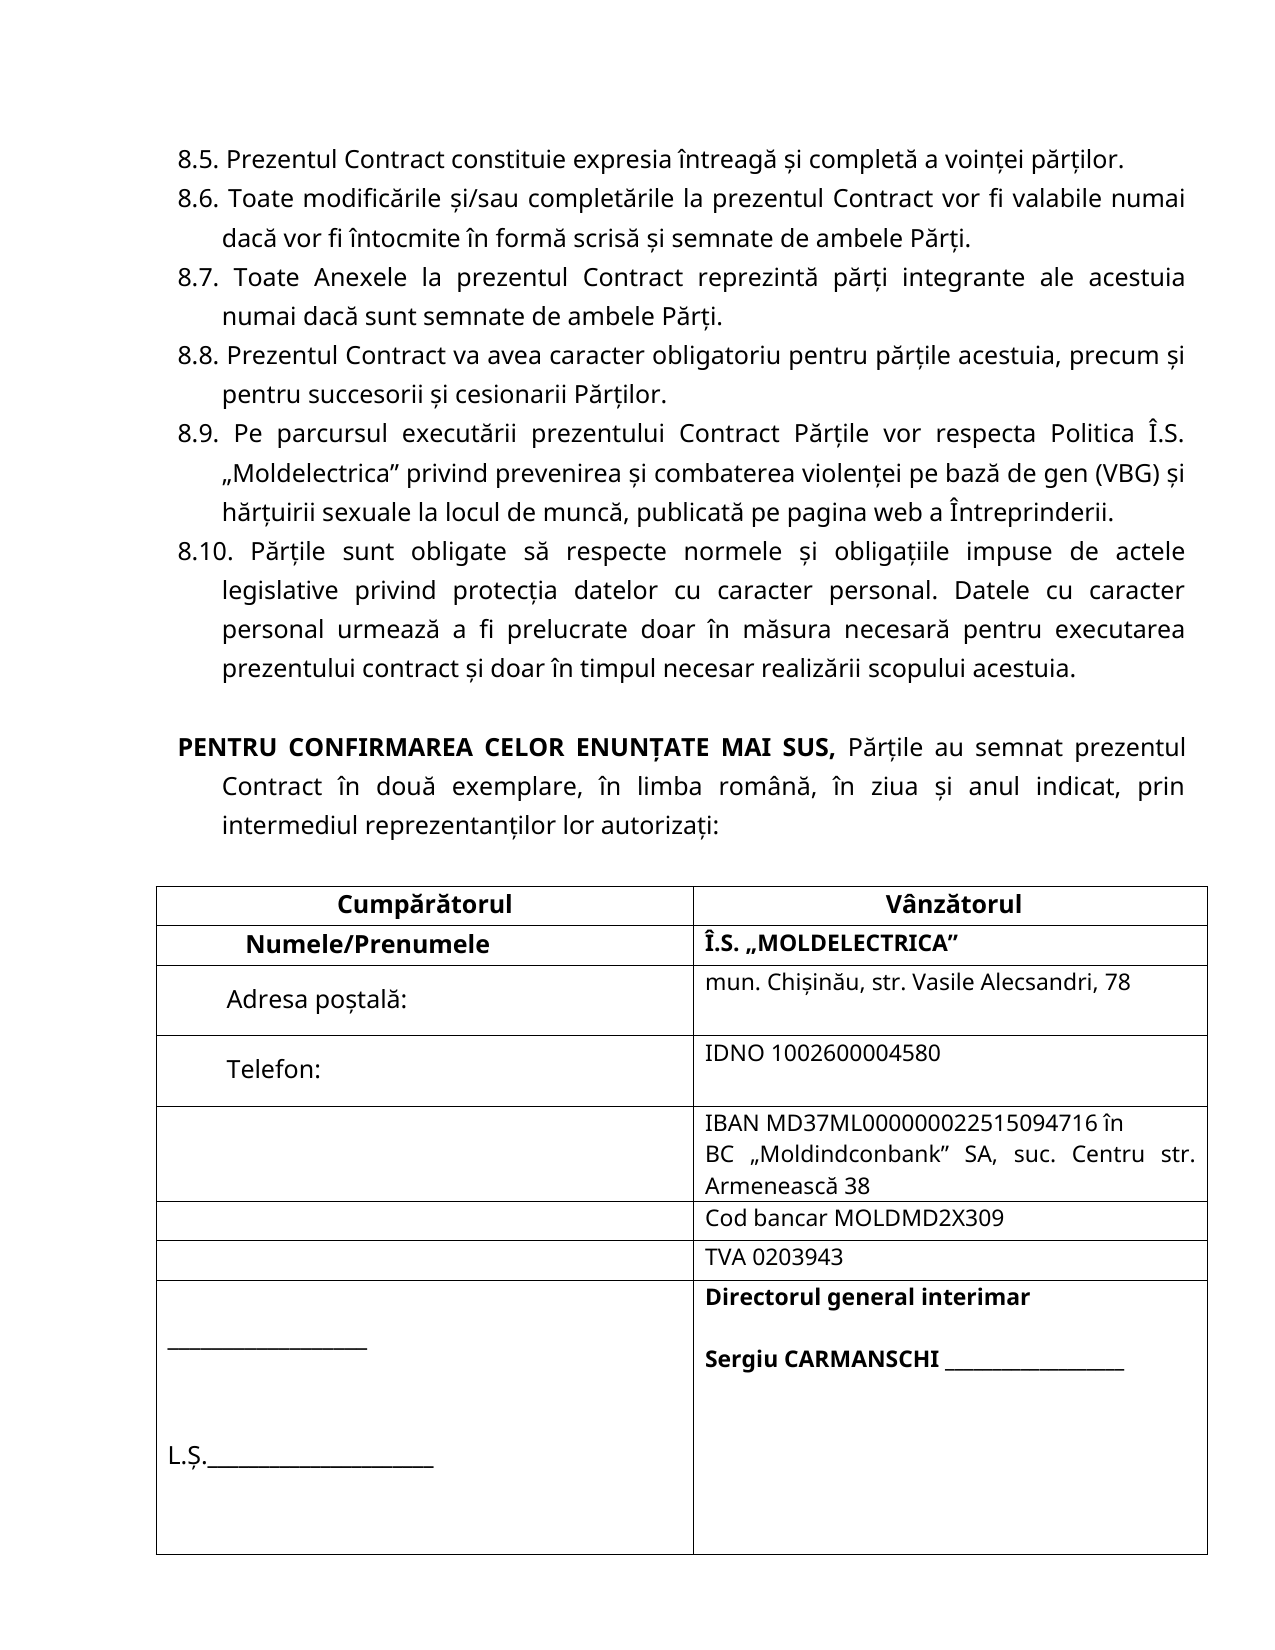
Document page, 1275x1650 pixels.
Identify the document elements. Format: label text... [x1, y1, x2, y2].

table_cell IBAN MD37ML000000022515094716 în BC „Moldindconbank” SA, suc. Centru str. Armenească 38 [694, 1107, 1207, 1201]
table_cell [694, 1281, 1207, 1554]
table_cell mun. Chișinău, str. Vasile Alecsandri, 78 [694, 966, 1207, 1035]
table_cell [157, 1202, 693, 1240]
table_header Cumpărătorul [157, 887, 693, 925]
table_cell [157, 1107, 693, 1201]
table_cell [157, 1281, 693, 1554]
table_header Vânzătorul [694, 887, 1207, 925]
text 8.6. Toate modificările și/sau completările la prezentul Contract vor fi valabile numai dacă vor fi întocmite în formă scrisă și semnate de ambele Părți. [177, 181, 1186, 254]
table_cell [157, 1241, 693, 1279]
text 8.5. Prezentul Contract constituie expresia întreagă și completă a voinței părților. [177, 142, 1186, 176]
text 8.7. Toate Anexele la prezentul Contract reprezintă părți integrante ale acestuia numai dacă sunt semnate de ambele Părți. [177, 259, 1186, 333]
text 8.8. Prezentul Contract va avea caracter obligatoriu pentru părțile acestuia, precum și pentru succesorii și cesionarii Părților. [177, 338, 1186, 411]
table_cell Adresa poștală: [157, 966, 693, 1035]
table_cell Telefon: [157, 1036, 693, 1106]
text PENTRU CONFIRMAREA CELOR ENUNŢATE MAI SUS, Părțile au semnat prezentul Contract în două exemplare, în limba română, în ziua și anul indicat, prin intermediul reprezentanților lor autorizați: [177, 729, 1186, 842]
table_cell Cod bancar MOLDMD2X309 [694, 1202, 1207, 1240]
table_cell Î.S. „MOLDELECTRICA” [694, 926, 1207, 965]
text 8.10. Părțile sunt obligate să respecte normele și obligațiile impuse de actele legislative privind protecția datelor cu caracter personal. Datele cu caracter personal urmează a fi prelucrate doar în măsura necesară pentru executarea prezentului contract și doar în timpul necesar realizării scopului acestuia. [177, 533, 1186, 685]
table_cell Numele/Prenumele [157, 926, 693, 965]
table_cell IDNO 1002600004580 [694, 1036, 1207, 1106]
table_cell TVA 0203943 [694, 1241, 1207, 1279]
text 8.9. Pe parcursul executării prezentului Contract Părțile vor respecta Politica Î.S. „Moldelectrica” privind prevenirea și combaterea violenței pe bază de gen (VBG) și hărțuirii sexuale la locul de muncă, publicată pe pagina web a Întreprinderii. [177, 416, 1186, 528]
